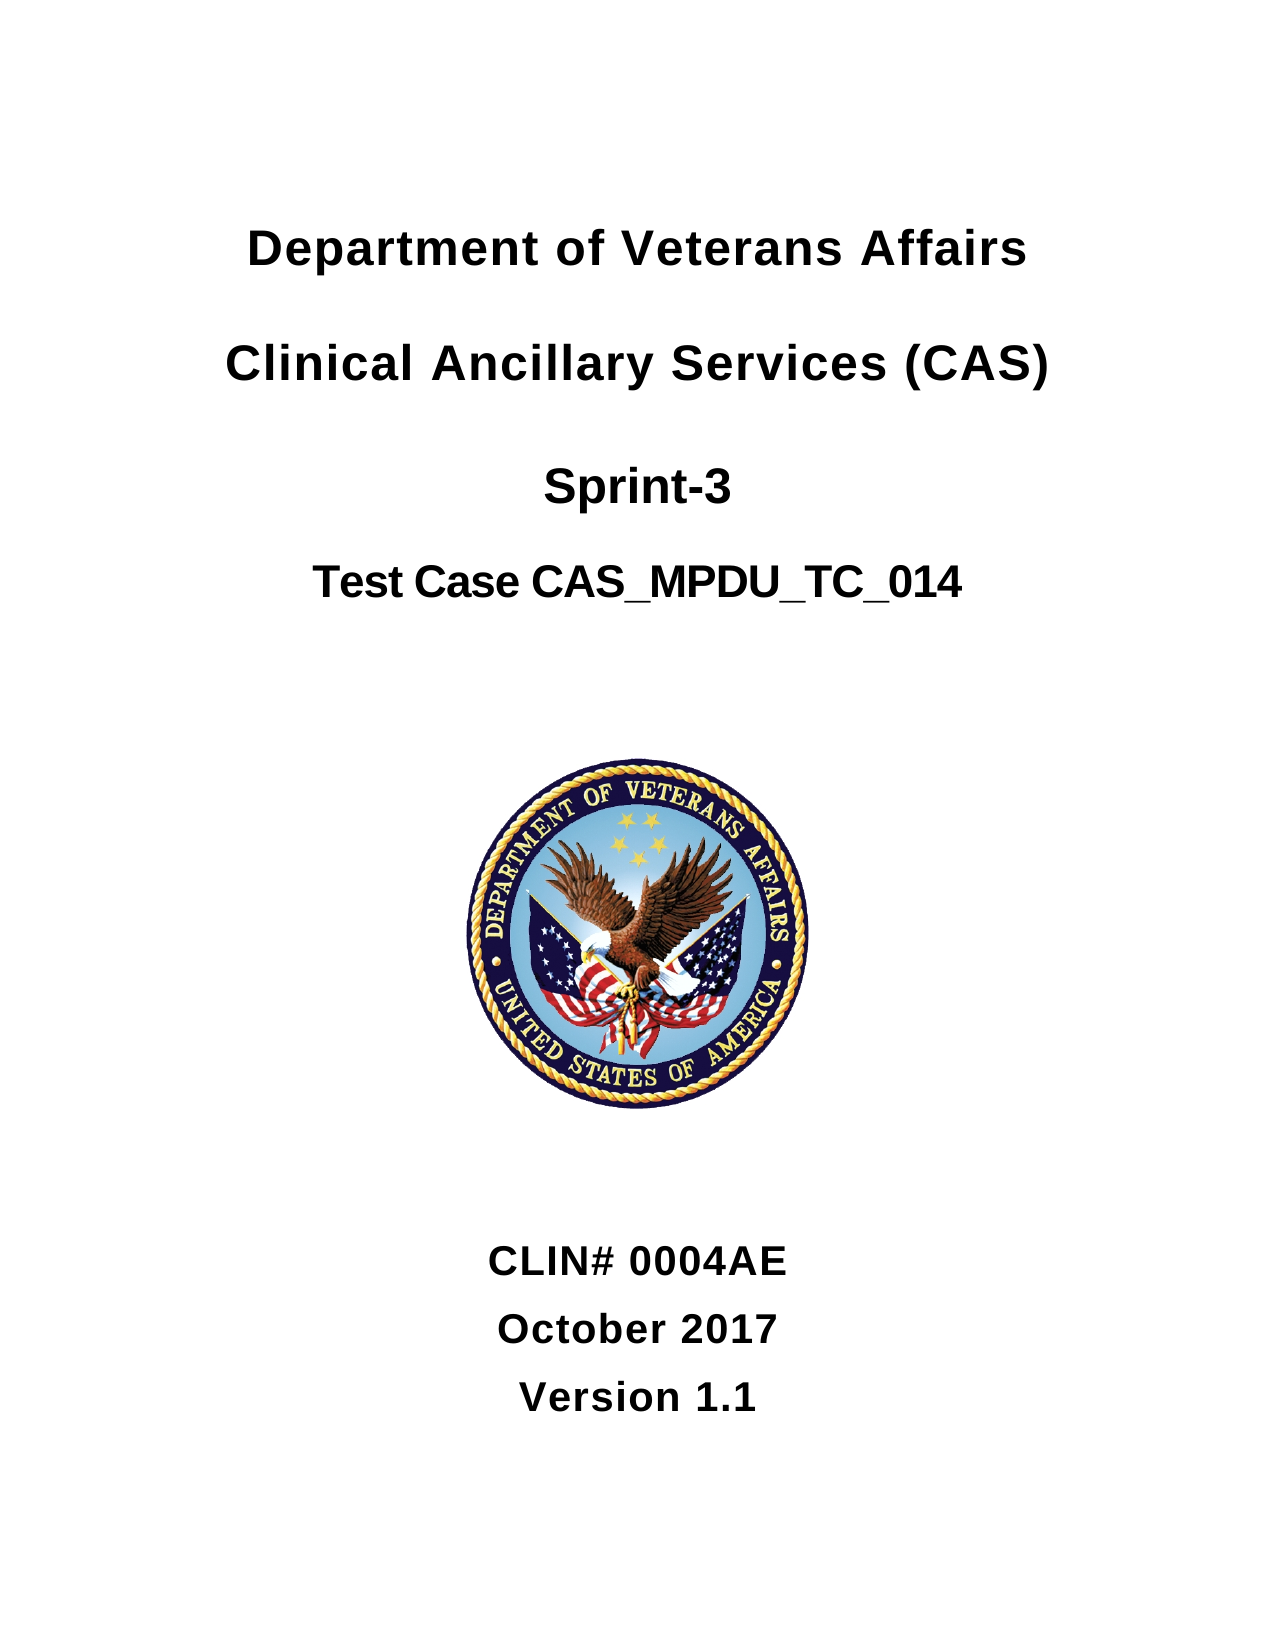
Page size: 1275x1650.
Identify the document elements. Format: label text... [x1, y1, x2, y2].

subtitle Clinical Ancillary Services (CAS) [150, 333, 1125, 391]
title Test Case CAS_MPDU_TC_014 [150, 555, 1125, 607]
picture [466, 758, 809, 1109]
subtitle CLIN# 0004AE [150, 1236, 1125, 1284]
subtitle Department of Veterans Affairs [150, 218, 1125, 276]
subtitle Version 1.1 [150, 1373, 1125, 1421]
text Sprint-3 [150, 456, 1125, 513]
subtitle October 2017 [150, 1304, 1125, 1352]
